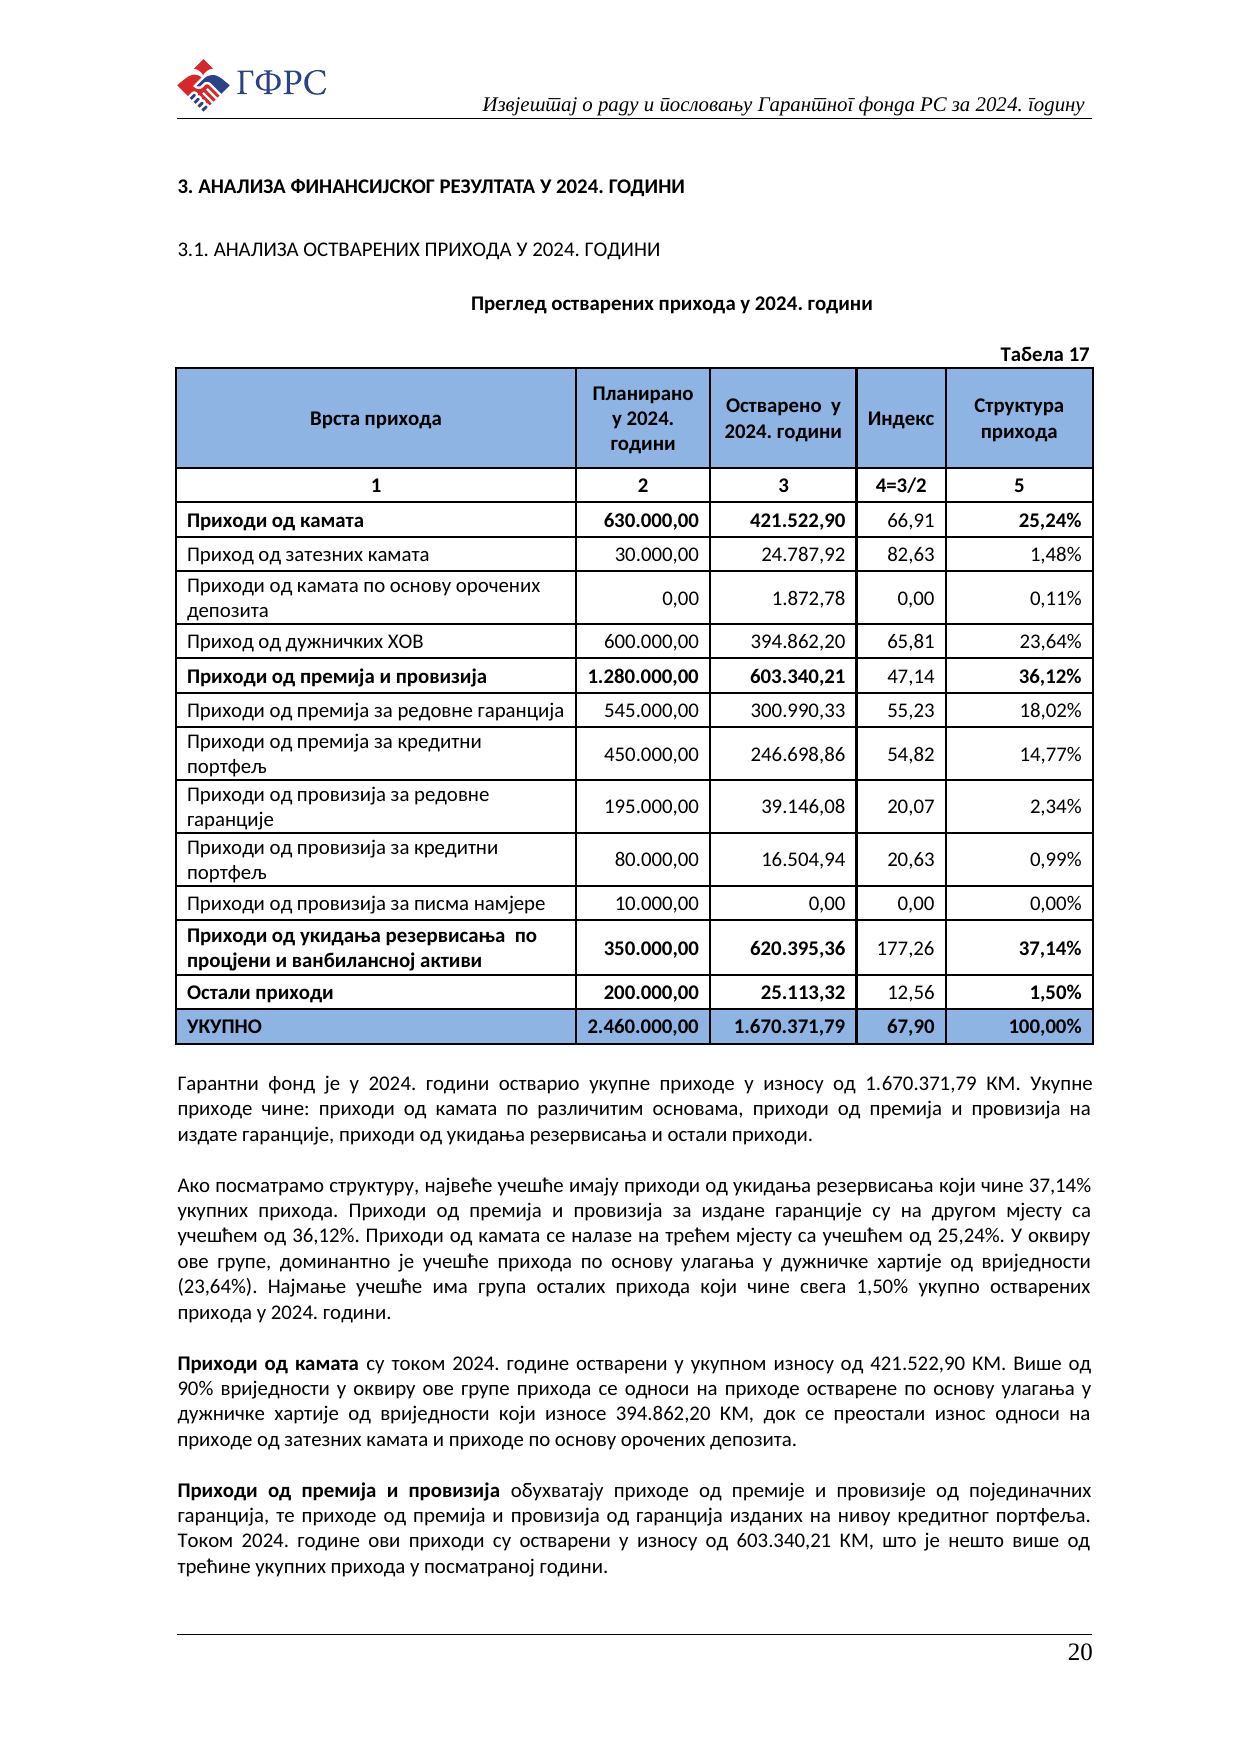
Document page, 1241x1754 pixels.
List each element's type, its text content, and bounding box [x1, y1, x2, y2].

text Приходи од камата су током 2024. године остварени у укупном износу од 421.522,90 КМ. Више од 90% вриједности у оквиру ове групе прихода се односи на приходе остварене по основу улагања у дужничке хартије од вриједности који износе 394.862,20 КМ, док се преостали износ односи на приходе од затезних камата и приходе по основу орочених депозита. [177, 1350, 1092, 1451]
table_cell Приход од затезних камата [177, 538, 575, 570]
table_cell Приход од дужничких ХОВ [177, 625, 575, 657]
table_cell Приходи од премија и провизија [177, 659, 575, 692]
text Приходи од премија и провизија обухватају приходе од премије и провизије од појединачних гаранција, те приходе од премија и провизија од гаранција изданих на нивоу кредитног портфеља. Током 2024. године ови приходи су остварени у износу од 603.340,21 КМ, што је нешто више од трећине укупних прихода у посматраној години. [177, 1477, 1092, 1578]
table_cell 177,26 [858, 921, 945, 974]
table_cell 5 [947, 469, 1092, 501]
table_cell Приходи од провизија за писма намјере [177, 887, 575, 919]
table_cell 200.000,00 [577, 976, 709, 1008]
table_cell 1.280.000,00 [577, 659, 709, 692]
table_cell 37,14% [947, 921, 1092, 974]
table_cell 603.340,21 [711, 659, 855, 692]
subtitle 3. АНАЛИЗА ФИНАНСИЈСКОГ РЕЗУЛТАТА У 2024. ГОДИНИ [177, 173, 1092, 198]
table_cell 0,11% [947, 572, 1092, 623]
table_cell 4=3/2 [858, 469, 945, 501]
table_cell 36,12% [947, 659, 1092, 692]
table_cell 20,63 [858, 834, 945, 885]
table_cell 1 [177, 469, 575, 501]
table_header Индекс [858, 369, 945, 467]
table_cell 0,00 [711, 887, 855, 919]
table_header Планирано у 2024. години [577, 369, 709, 467]
text Гарантни фонд је у 2024. години остварио укупне приходе у износу од 1.670.371,79 КМ. Укупне приходе чине: приходи од камата по различитим основама, приходи од премија и провизија на издате гаранције, приходи од укидања резервисања и остали приходи. [177, 1070, 1092, 1146]
table_header Структура прихода [947, 369, 1092, 467]
table_cell 54,82 [858, 728, 945, 779]
text Ако посматрамо структуру, највеће учешће имају приходи од укидања резервисања који чине 37,14% укупних прихода. Приходи од премија и провизија за издане гаранције су на другом мјесту са учешћем од 36,12%. Приходи од камата се налазе на трећем мјесту са учешћем од 25,24%. У оквиру ове групе, доминантно је учешће прихода по основу улагања у дужничке хартије од вриједности (23,64%). Најмање учешће има група осталих прихода који чине свега 1,50% укупно остварених прихода у 2024. години. [177, 1172, 1092, 1324]
table_cell Приходи од укидања резервисања по процјени и ванбилансној активи [177, 921, 575, 974]
table_cell 100,00% [947, 1010, 1092, 1043]
table_cell Приходи од провизија за кредитни портфељ [177, 834, 575, 885]
table_cell 24.787,92 [711, 538, 855, 570]
table_cell 421.522,90 [711, 503, 855, 536]
table_cell 545.000,00 [577, 694, 709, 726]
table_cell 82,63 [858, 538, 945, 570]
table_cell 1,50% [947, 976, 1092, 1008]
table_cell 55,23 [858, 694, 945, 726]
table_cell 630.000,00 [577, 503, 709, 536]
table_cell 246.698,86 [711, 728, 855, 779]
table_cell Приходи од премија за редовне гаранција [177, 694, 575, 726]
table_cell Приходи од провизија за редовне гаранције [177, 781, 575, 832]
table_cell 10.000,00 [577, 887, 709, 919]
table_cell 30.000,00 [577, 538, 709, 570]
subtitle 3.1. АНАЛИЗА ОСТВАРЕНИХ ПРИХОДА У 2024. ГОДИНИ [177, 236, 1092, 261]
table_cell 80.000,00 [577, 834, 709, 885]
table_cell 18,02% [947, 694, 1092, 726]
table_cell 12,56 [858, 976, 945, 1008]
table_cell 2 [577, 469, 709, 501]
table_cell 0,00 [858, 887, 945, 919]
table_cell 65,81 [858, 625, 945, 657]
table_cell УКУПНО [177, 1010, 575, 1043]
table_cell 25,24% [947, 503, 1092, 536]
table_cell Приходи од камата [177, 503, 575, 536]
table_cell 25.113,32 [711, 976, 855, 1008]
table_cell 394.862,20 [711, 625, 855, 657]
table_cell 600.000,00 [577, 625, 709, 657]
table_cell 14,77% [947, 728, 1092, 779]
table_cell Остали приходи [177, 976, 575, 1008]
text Табела 17 [842, 341, 1092, 367]
table_header Остварено у 2024. години [711, 369, 855, 467]
table_cell 0,00% [947, 887, 1092, 919]
table_cell 350.000,00 [577, 921, 709, 974]
table_cell 2,34% [947, 781, 1092, 832]
table_cell 0,00 [577, 572, 709, 623]
table_cell Приходи од премија за кредитни портфељ [177, 728, 575, 779]
table_cell 66,91 [858, 503, 945, 536]
table_cell 195.000,00 [577, 781, 709, 832]
table_cell 0,00 [858, 572, 945, 623]
table_cell 0,99% [947, 834, 1092, 885]
table_cell 3 [711, 469, 855, 501]
text Преглед остварених прихода у 2024. години [251, 291, 1092, 316]
table_header Врста прихода [177, 369, 575, 467]
table_cell 300.990,33 [711, 694, 855, 726]
table_cell 67,90 [858, 1010, 945, 1043]
table_cell 23,64% [947, 625, 1092, 657]
table_cell 39.146,08 [711, 781, 855, 832]
table_cell 1.670.371,79 [711, 1010, 855, 1043]
table_cell 20,07 [858, 781, 945, 832]
table_cell 47,14 [858, 659, 945, 692]
table_cell 1.872,78 [711, 572, 855, 623]
table_cell 620.395,36 [711, 921, 855, 974]
table_cell 16.504,94 [711, 834, 855, 885]
table_cell 450.000,00 [577, 728, 709, 779]
table_cell 1,48% [947, 538, 1092, 570]
table_cell 2.460.000,00 [577, 1010, 709, 1043]
table_cell Приходи од камата по основу орочених депозита [177, 572, 575, 623]
